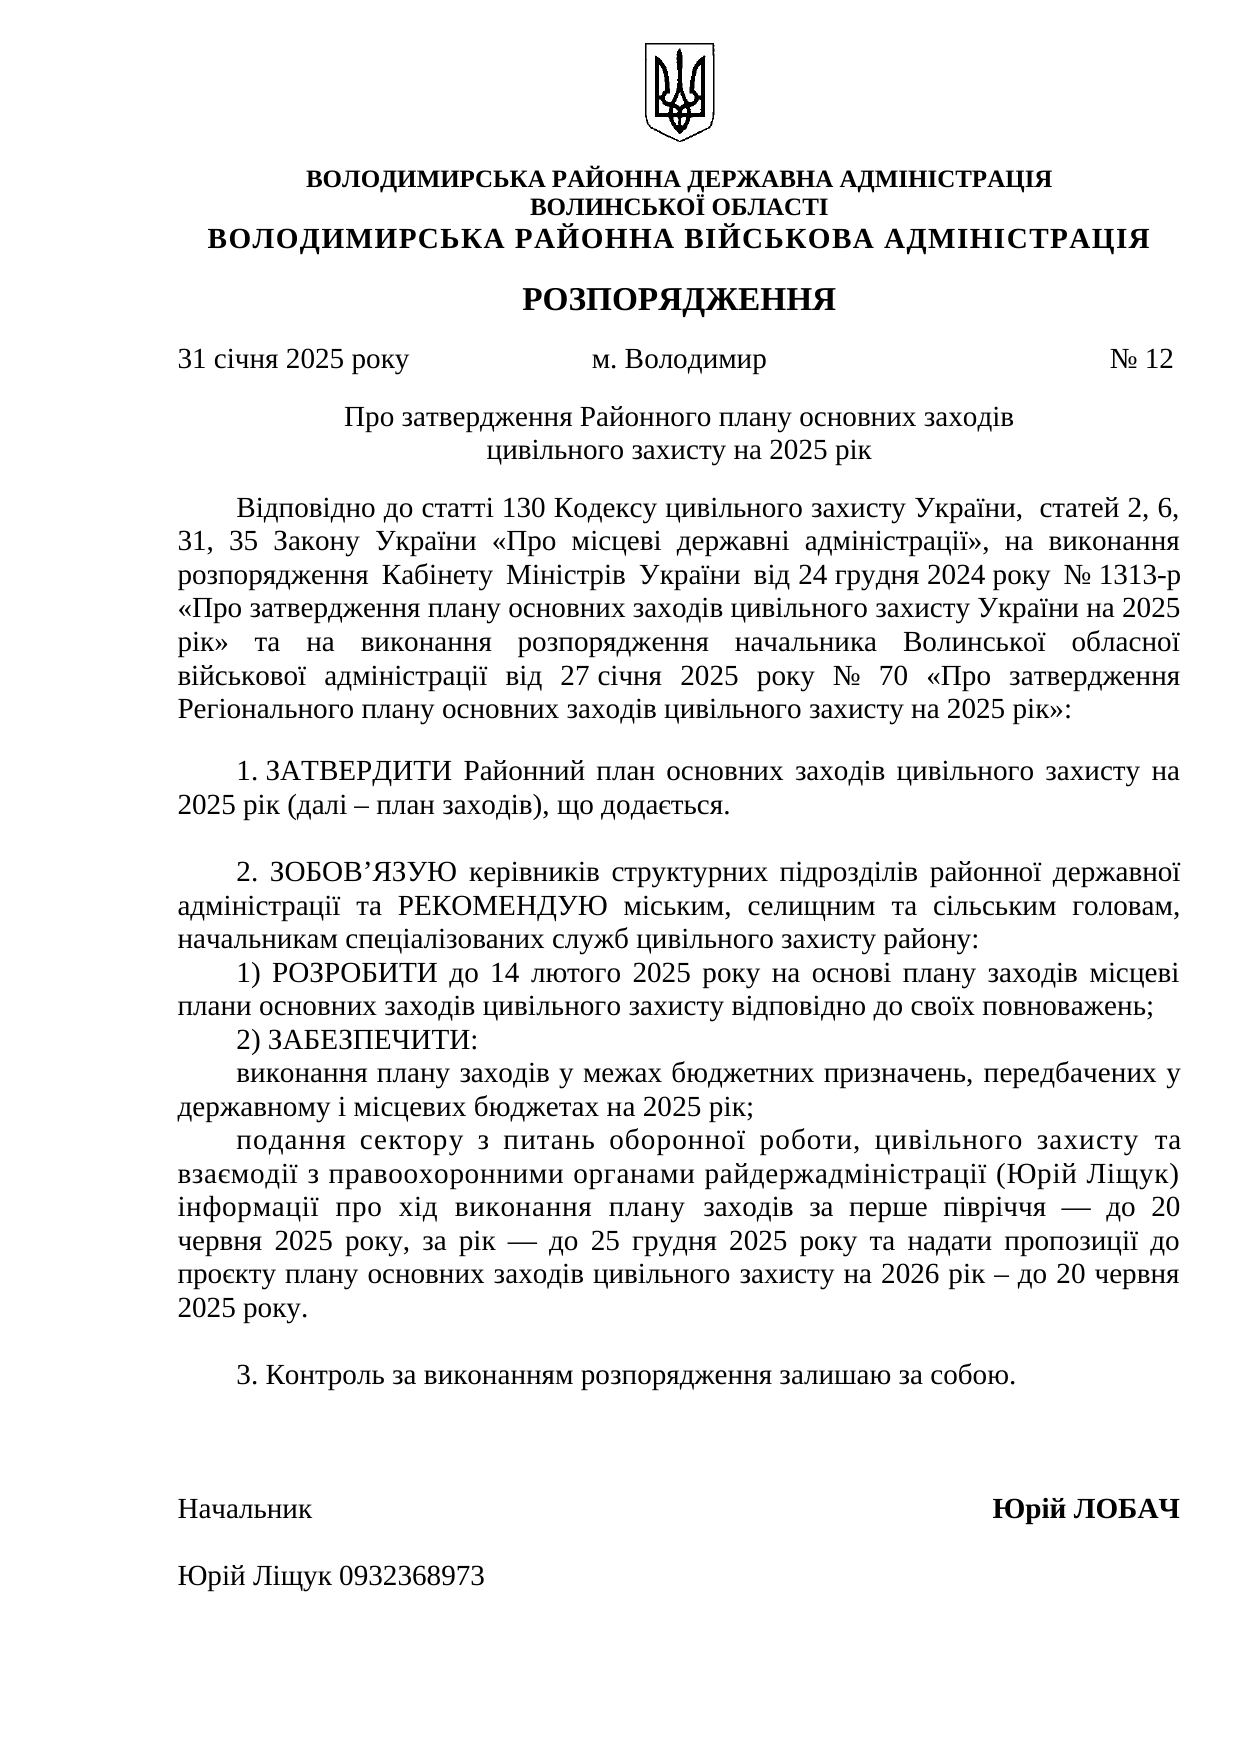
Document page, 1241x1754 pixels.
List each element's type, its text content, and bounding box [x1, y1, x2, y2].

text 1) РОЗРОБИТИ до 14 лютого 2025 року на основі плану заходів місцеві плани основних заходів цивільного захисту відповідно до своїх повноважень; [177, 955, 1181, 1022]
text ВОЛОДИМИРСЬКА РАЙОННА ВІЙСЬКОВА АДМІНІСТРАЦІЯ [177, 221, 1181, 255]
subtitle Начальник Юрій ЛОБАЧ [177, 1491, 1181, 1525]
text 31 січня 2025 року м. Володимир № 12 [177, 341, 1181, 375]
picture [644, 42, 715, 142]
text Відповідно до статті 130 Кодексу цивільного захисту України, статей 2, 6, 31, 35 Закону України «Про місцеві державні адміністрації», на виконання розпорядження Кабінету Міністрів України від 24 грудня 2024 року № 1313-р «Про затвердження плану основних заходів цивільного захисту України на 2025 рік» та на виконання розпорядження начальника Волинської обласної військової адміністрації від 27 січня 2025 року № 70 «Про затвердження Регіонального плану основних заходів цивільного захисту на 2025 рік»: [177, 490, 1181, 725]
text виконання плану заходів у межах бюджетних призначень, передбачених у державному і місцевих бюджетах на 2025 рік; [177, 1055, 1181, 1122]
text 2) ЗАБЕЗПЕЧИТИ: [177, 1022, 1181, 1055]
text цивільного захисту на 2025 рік [177, 432, 1181, 466]
text 2. ЗОБОВ’ЯЗУЮ керівників структурних підрозділів районної державної адміністрації та РЕКОМЕНДУЮ міським, селищним та сільським головам, начальникам спеціалізованих служб цивільного захисту району: [177, 854, 1181, 955]
text подання сектору з питань оборонної роботи, цивільного захисту та взаємодії з правоохоронними органами райдержадміністрації (Юрій Ліщук) інформації про хід виконання плану заходів за перше півріччя — до 20 червня 2025 року, за рік — до 25 грудня 2025 року та надати пропозиції до проєкту плану основних заходів цивільного захисту на 2026 рік – до 20 червня 2025 року. [177, 1122, 1181, 1324]
subtitle ВОЛОДИМИРСЬКА РАЙОННА ДЕРЖАВНА АДМІНІСТРАЦІЯ [177, 164, 1181, 192]
text ВОЛИНСЬКОЇ ОБЛАСТІ [177, 192, 1181, 221]
text Юрій Ліщук 0932368973 [177, 1558, 1181, 1592]
text РОЗПОРЯДЖЕННЯ [177, 279, 1181, 317]
text 3. Контроль за виконанням розпорядження залишаю за собою. [177, 1357, 1181, 1391]
text Про затвердження Районного плану основних заходів [177, 399, 1181, 432]
text 1. ЗАТВЕРДИТИ Районний план основних заходів цивільного захисту на 2025 рік (далі – план заходів), що додається. [177, 753, 1181, 821]
